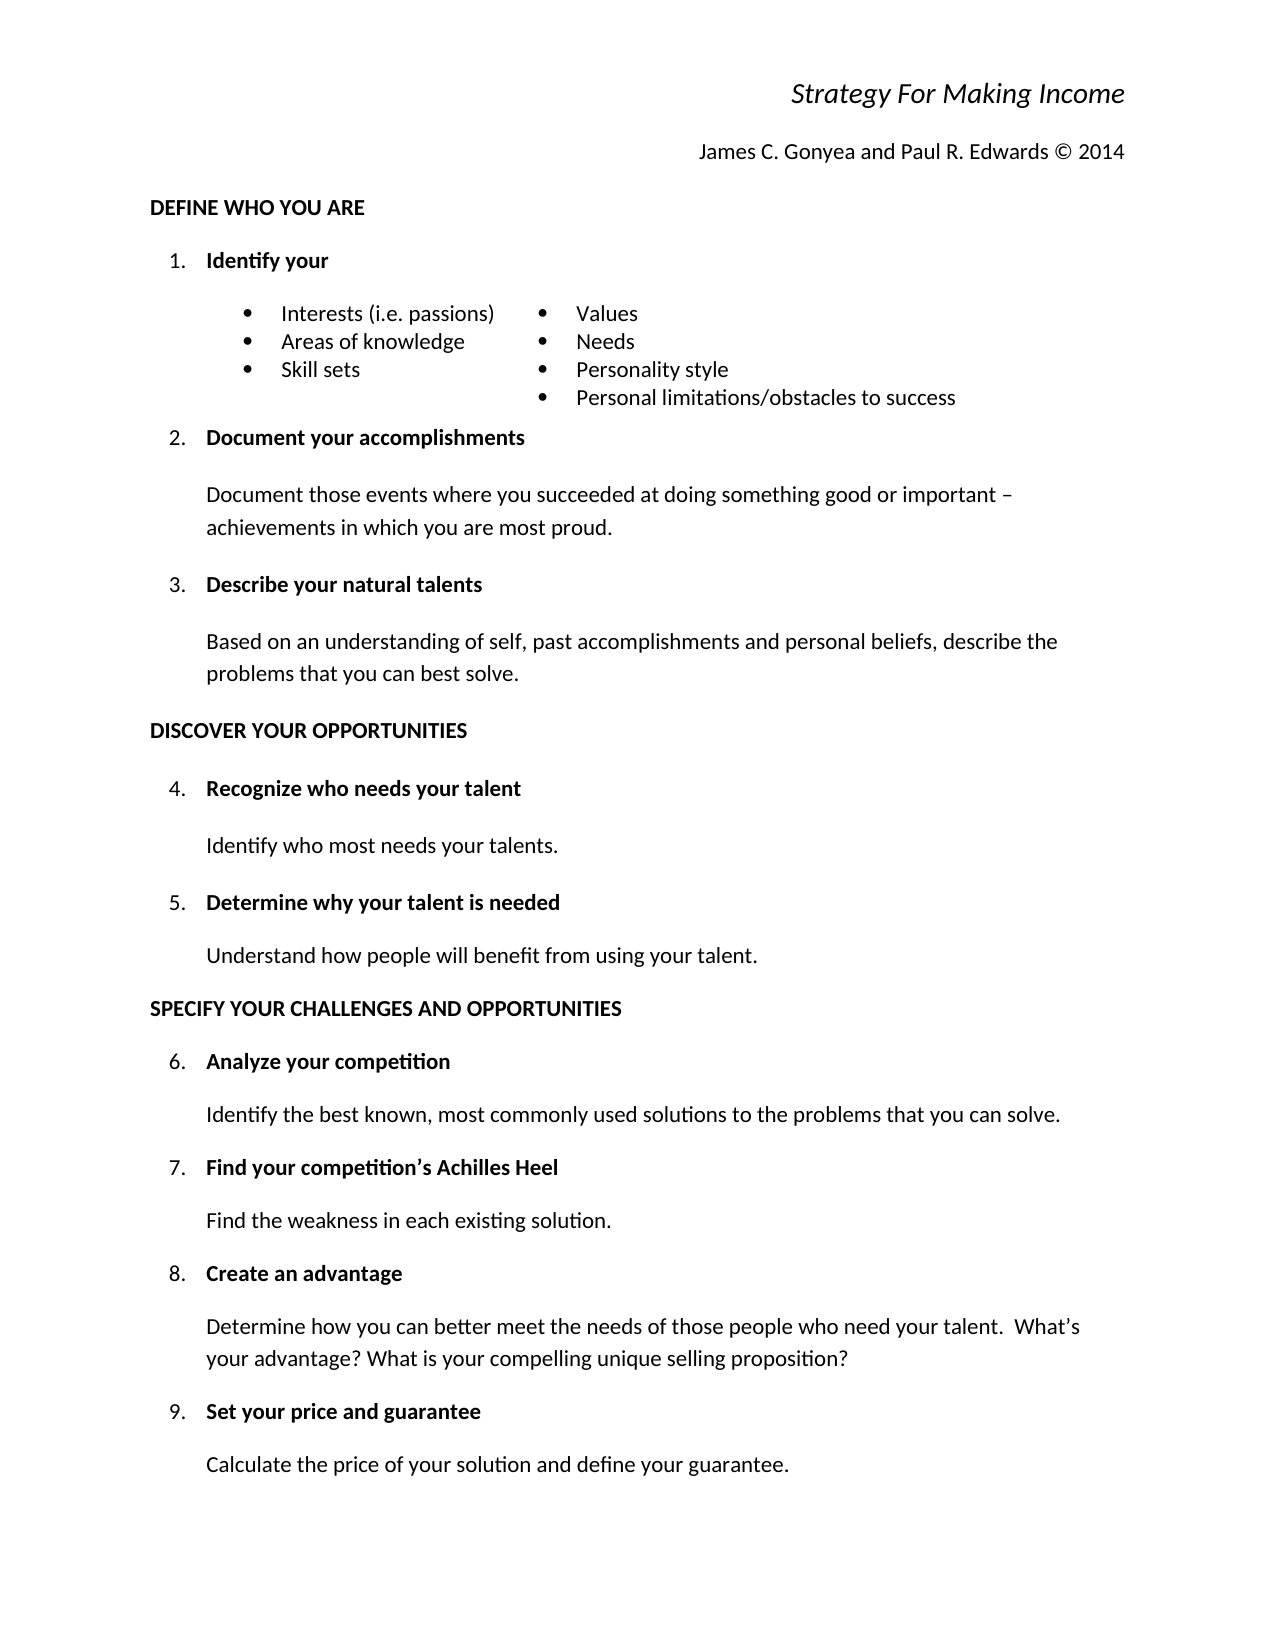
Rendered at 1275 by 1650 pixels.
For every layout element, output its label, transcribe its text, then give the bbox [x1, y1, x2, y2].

table_header Values Needs Personality style Personal limitations/obstacles to success [511, 299, 1114, 411]
list Create an advantage [169, 1259, 1125, 1287]
list Analyze your competition [169, 1047, 1125, 1075]
list Determine why your talent is needed [169, 888, 1125, 916]
text Based on an understanding of self, past accomplishments and personal beliefs, describe the problems that you can best solve. [206, 627, 1125, 687]
list Describe your natural talents [169, 570, 1125, 598]
list Document your accomplishments [169, 423, 1125, 451]
text Identify who most needs your talents. [206, 831, 1125, 859]
list Recognize who needs your talent [169, 774, 1125, 802]
text Understand how people will benefit from using your talent. [206, 941, 1125, 969]
list Set your price and guarantee [169, 1397, 1125, 1426]
list Identify your [169, 246, 1125, 274]
list Find your competition’s Achilles Heel [169, 1153, 1125, 1181]
text Find the weakness in each existing solution. [206, 1206, 1125, 1234]
text Calculate the price of your solution and define your guarantee. [206, 1451, 1125, 1478]
text Identify the best known, most commonly used solutions to the problems that you can solve. [206, 1100, 1125, 1128]
table_header Interests (i.e. passions) Areas of knowledge Skill sets [139, 299, 511, 411]
text DISCOVER YOUR OPPORTUNITIES [150, 717, 1125, 744]
text SPECIFY YOUR CHALLENGES AND OPPORTUNITIES [150, 994, 1125, 1022]
text Determine how you can better meet the needs of those people who need your talent. What’s your advantage? What is your compelling unique selling proposition? [206, 1312, 1125, 1372]
text DEFINE WHO YOU ARE [150, 193, 1125, 221]
text Document those events where you succeeded at doing something good or important – achievements in which you are most proud. [206, 481, 1125, 541]
